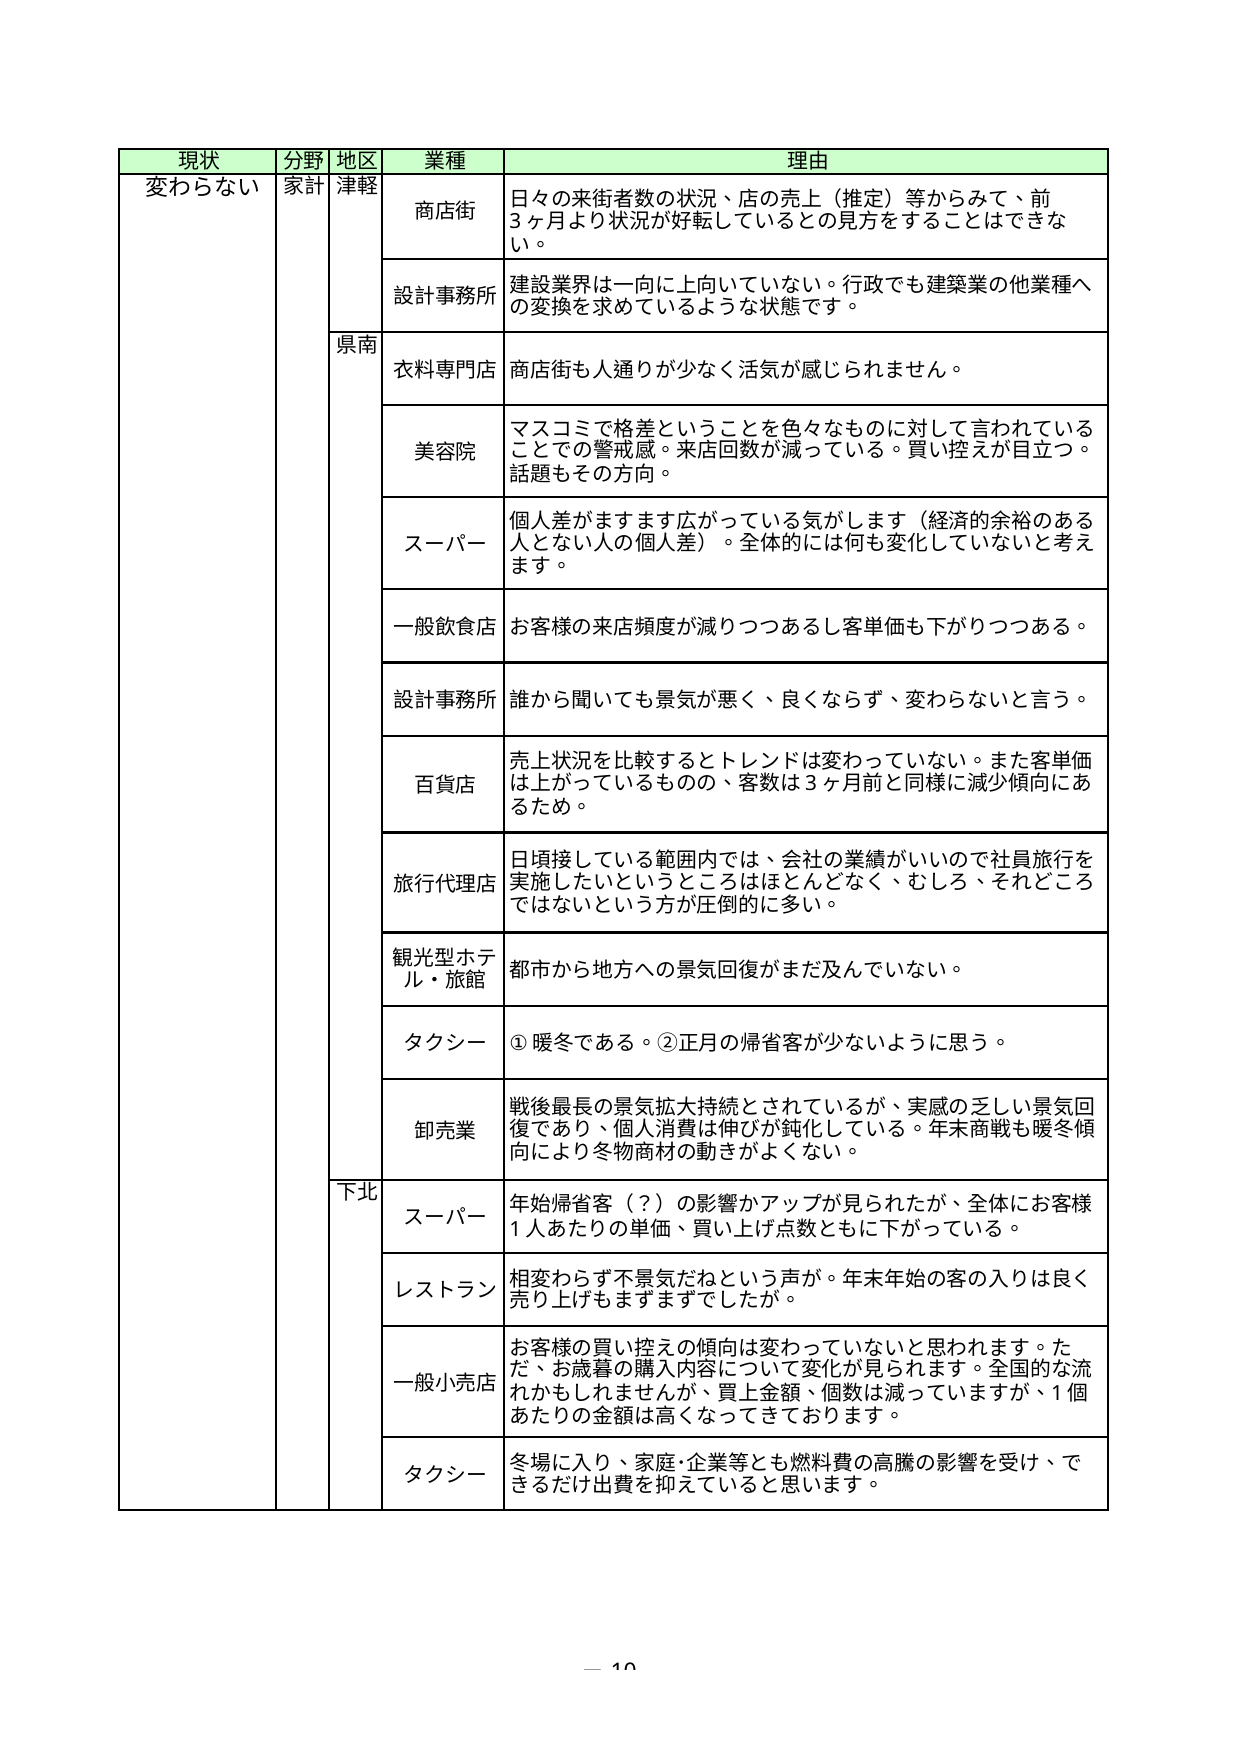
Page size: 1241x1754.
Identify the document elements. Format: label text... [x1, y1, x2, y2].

table_cell タクシー [383, 1007, 503, 1078]
table_cell 売上状況を比較するとトレンドは変わっていない。また客単価は上がっているものの、客数は3ヶ月前と同様に減少傾向にあるため。 [505, 737, 1107, 831]
table_cell レストラン [383, 1254, 503, 1325]
table_cell 設計事務所 [383, 260, 503, 331]
table_cell 衣料専門店 [383, 333, 503, 404]
table_cell 冬場に入り、家庭･企業等とも燃料費の高騰の影響を受け、できるだけ出費を抑えていると思います。 [505, 1438, 1107, 1509]
table_cell 戦後最長の景気拡大持続とされているが、実感の乏しい景気回復であり、個人消費は伸びが鈍化している。年末商戦も暖冬傾向により冬物商材の動きがよくない。 [505, 1080, 1107, 1179]
table_header 分野 [277, 150, 328, 173]
table_cell 年始帰省客（？）の影響かアップが見られたが、全体にお客様 1人あたりの単価、買い上げ点数ともに下がっている。 [505, 1181, 1107, 1252]
table_cell お客様の来店頻度が減りつつあるし客単価も下がりつつある。 [505, 590, 1107, 661]
table_cell 変わらない [120, 175, 275, 1509]
table_cell タクシー [383, 1438, 503, 1509]
table_cell 一般飲食店 [383, 590, 503, 661]
table_header 理由 [505, 150, 1107, 173]
table_cell 建設業界は一向に上向いていない。行政でも建築業の他業種への変換を求めているような状態です。 [505, 260, 1107, 331]
table_header 業種 [383, 150, 503, 173]
table_cell 都市から地方への景気回復がまだ及んでいない。 [505, 934, 1107, 1004]
table_cell ①暖冬である。②正月の帰省客が少ないように思う。 [505, 1007, 1107, 1078]
table_cell 美容院 [383, 406, 503, 496]
table_cell 一般小売店 [383, 1327, 503, 1436]
table_cell お客様の買い控えの傾向は変わっていないと思われます。た だ、お歳暮の購入内容について変化が見られます。全国的な流れかもしれませんが、買上金額、個数は減っていますが、1個あたりの金額は高くなってきております。 [505, 1327, 1107, 1436]
table_cell 個人差がますます広がっている気がします（経済的余裕のある人とない人の個人差）。全体的には何も変化していないと考えます。 [505, 498, 1107, 588]
table_cell 家計 [277, 175, 328, 1509]
table_cell 津軽 [330, 175, 381, 331]
table_cell 日頃接している範囲内では、会社の業績がいいので社員旅行を実施したいというところはほとんどなく、むしろ、それどころではないという方が圧倒的に多い。 [505, 834, 1107, 931]
table_cell スーパー [383, 1181, 503, 1252]
table_cell 卸売業 [383, 1080, 503, 1179]
table_cell 日々の来街者数の状況、店の売上（推定）等からみて、前3ヶ月より状況が好転しているとの見方をすることはできない。 [505, 175, 1107, 258]
table_cell 商店街 [383, 175, 503, 258]
table_cell 設計事務所 [383, 664, 503, 734]
table_cell 相変わらず不景気だねという声が。年末年始の客の入りは良く売り上げもまずまずでしたが。 [505, 1254, 1107, 1325]
table_header 地区 [330, 150, 381, 173]
table_cell マスコミで格差ということを色々なものに対して言われていることでの警戒感。来店回数が減っている。買い控えが目立つ。話題もその方向。 [505, 406, 1107, 496]
table_cell 誰から聞いても景気が悪く、良くならず、変わらないと言う。 [505, 664, 1107, 734]
table_cell 観光型ホテル・旅館 [383, 934, 503, 1004]
table_cell 百貨店 [383, 737, 503, 831]
table_cell 県南 [330, 333, 381, 1179]
table_cell 下北 [330, 1181, 381, 1509]
table_header 現状 [120, 150, 275, 173]
table_cell 旅行代理店 [383, 834, 503, 931]
table_cell 商店街も人通りが少なく活気が感じられません。 [505, 333, 1107, 404]
table_cell スーパー [383, 498, 503, 588]
